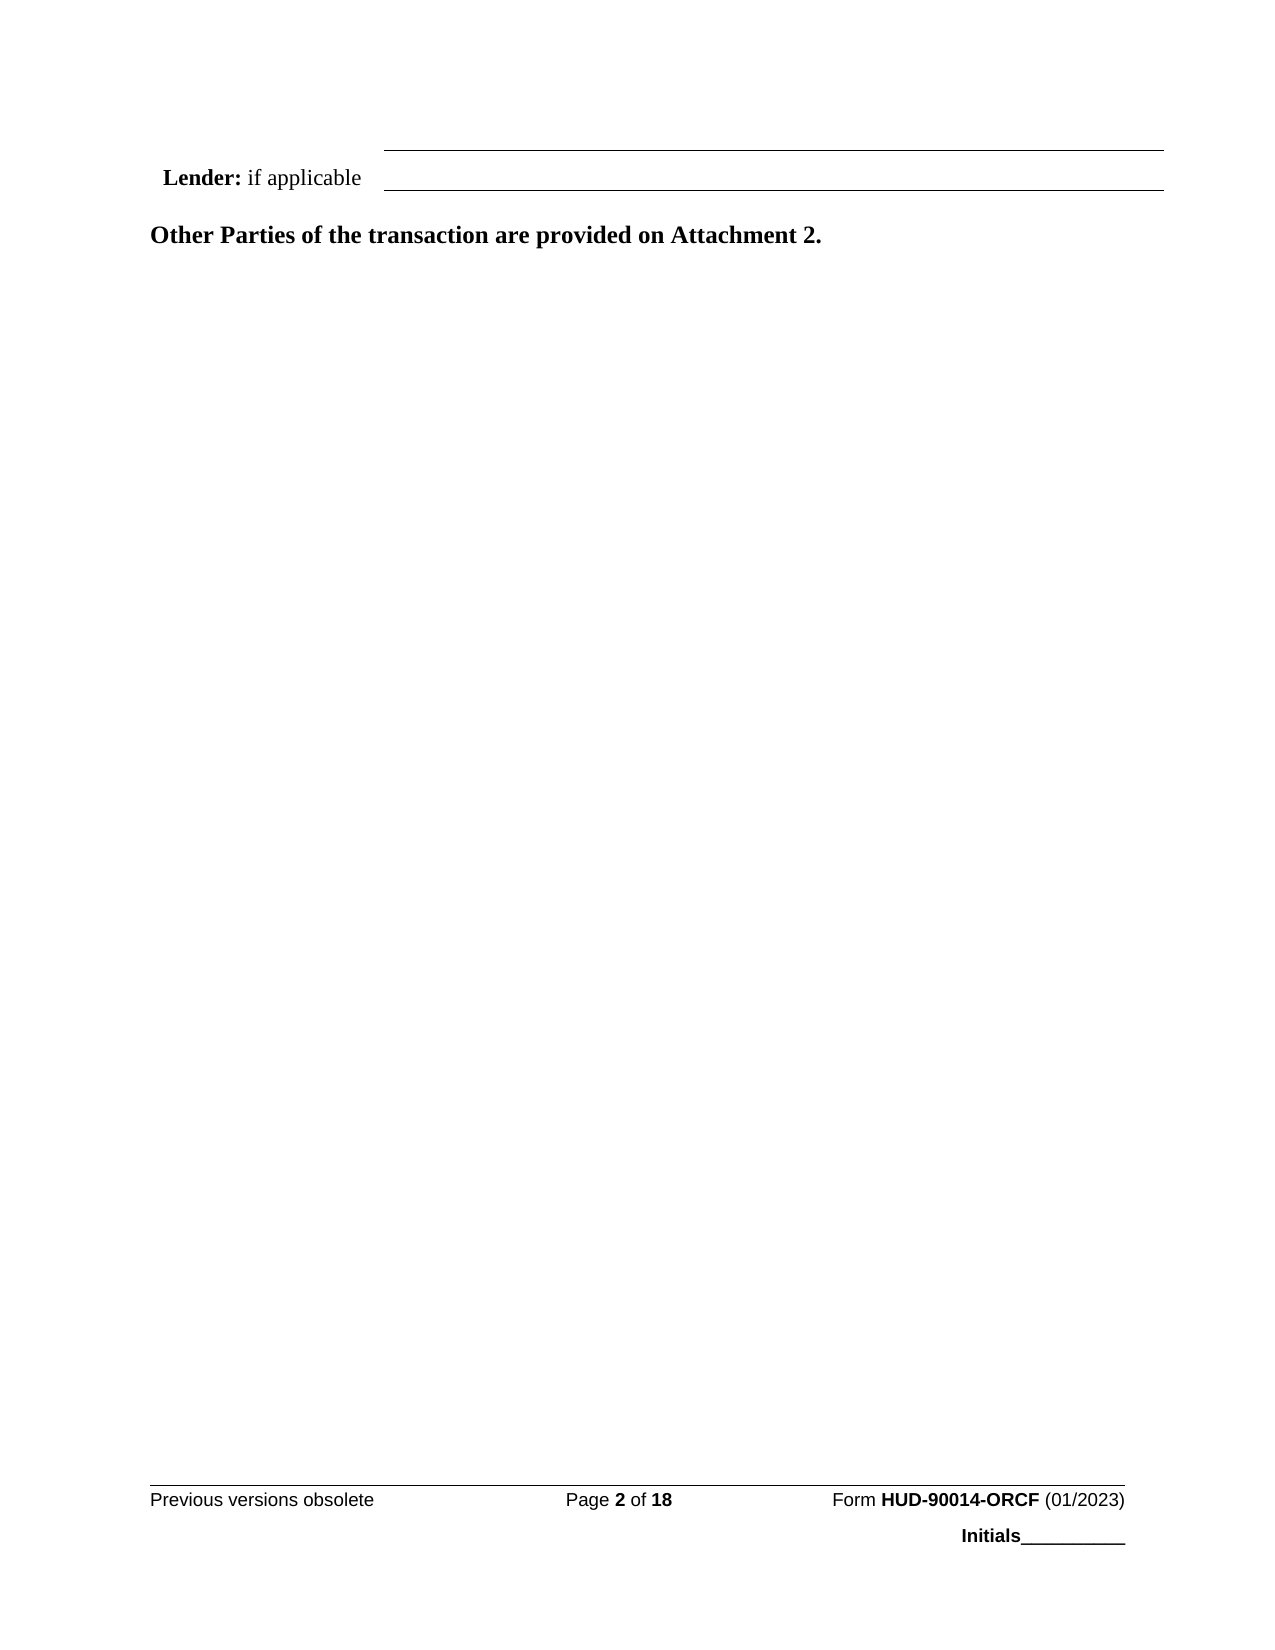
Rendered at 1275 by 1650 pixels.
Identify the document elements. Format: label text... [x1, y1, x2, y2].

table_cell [384, 151, 1164, 190]
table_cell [152, 150, 384, 190]
text Other Parties of the transaction are provided on Attachment 2. [150, 220, 1125, 248]
